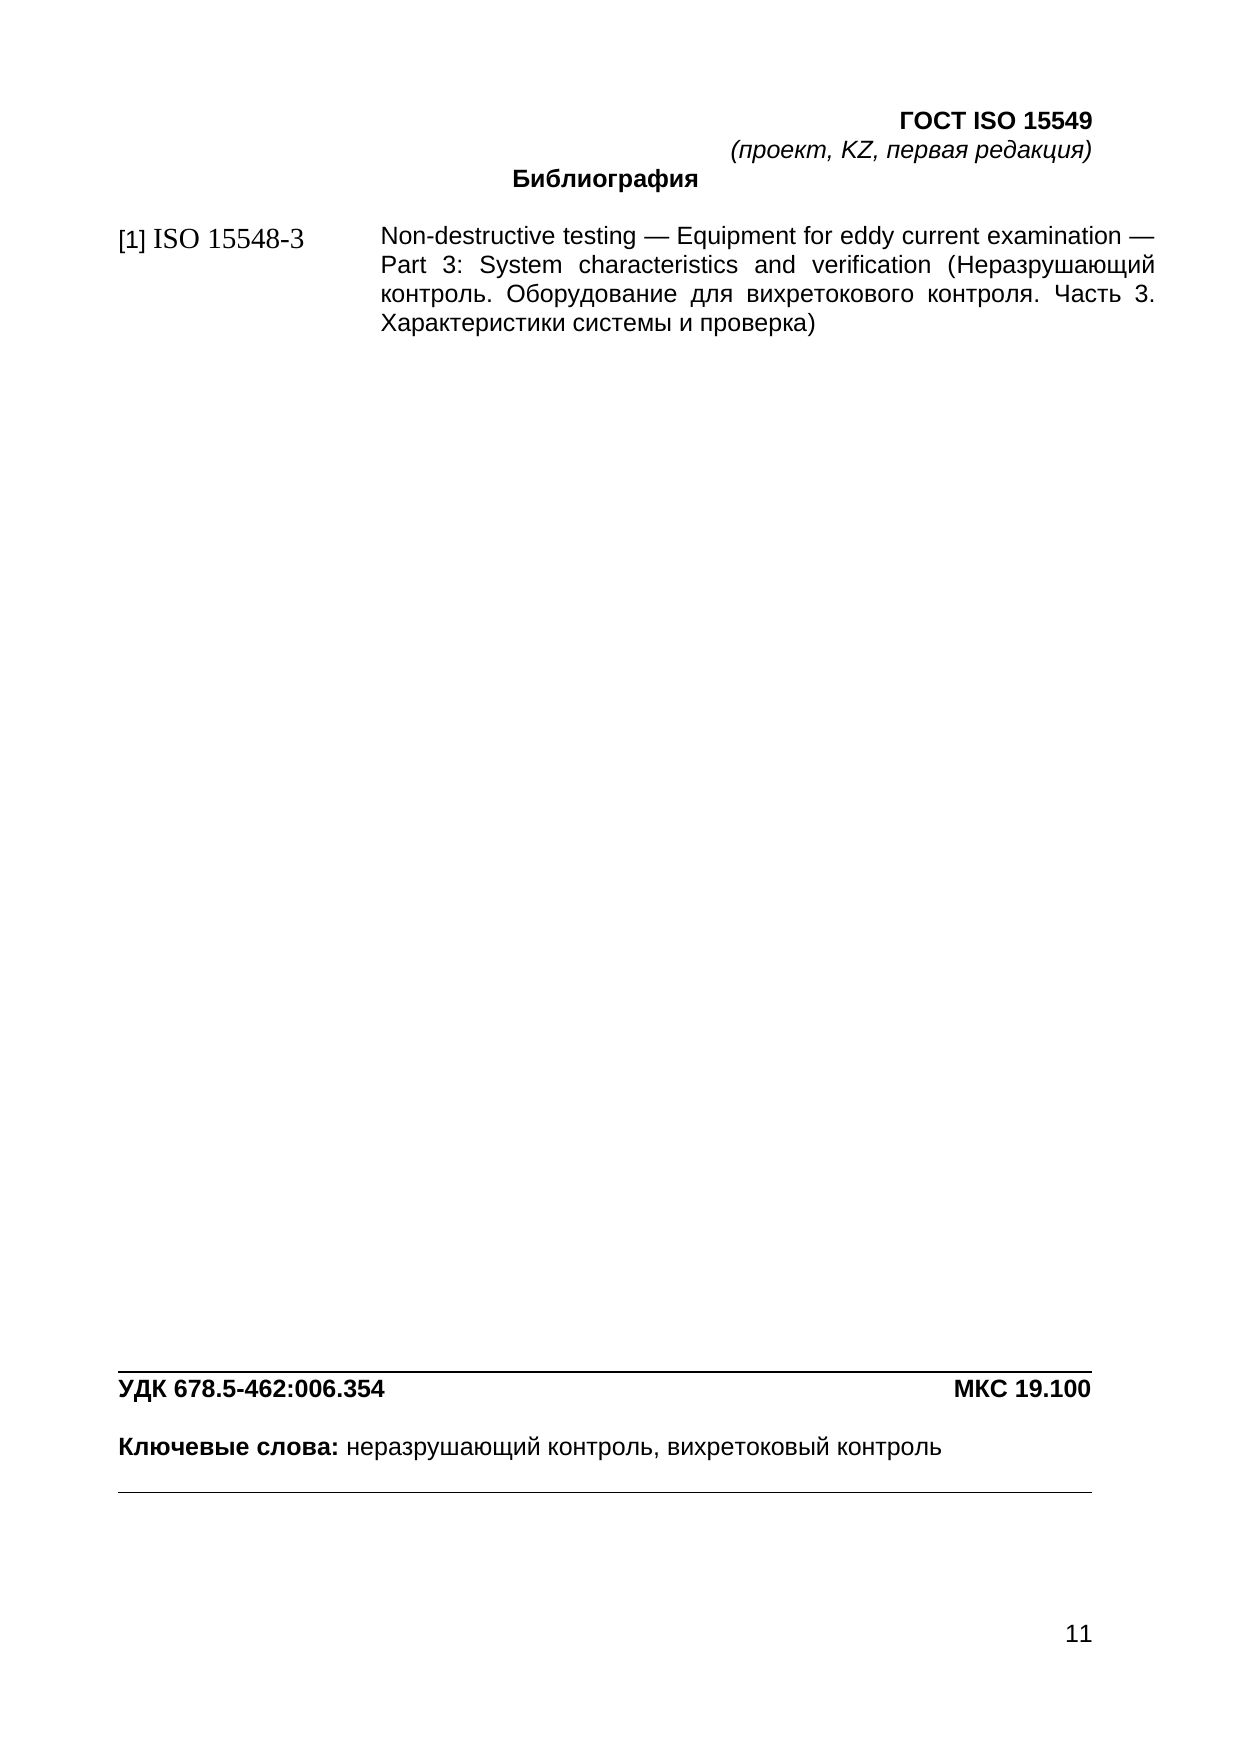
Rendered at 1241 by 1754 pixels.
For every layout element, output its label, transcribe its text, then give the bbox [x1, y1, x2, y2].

text Библиография [118, 164, 1092, 193]
text Ключевые слова: неразрушающий контроль, вихретоковый контроль [118, 1432, 1092, 1461]
table_header Non-destructive testing — Equipment for eddy current examination — Part 3: System characteristics and verification (Неразрушающий контроль. Оборудование для вихретокового контроля. Часть 3. Характеристики системы и проверка) [369, 221, 1167, 336]
table_header [1] ISO 15548-3 [107, 221, 369, 336]
text УДК 678.5-462:006.354 МКС 19.100 [118, 1373, 1092, 1403]
